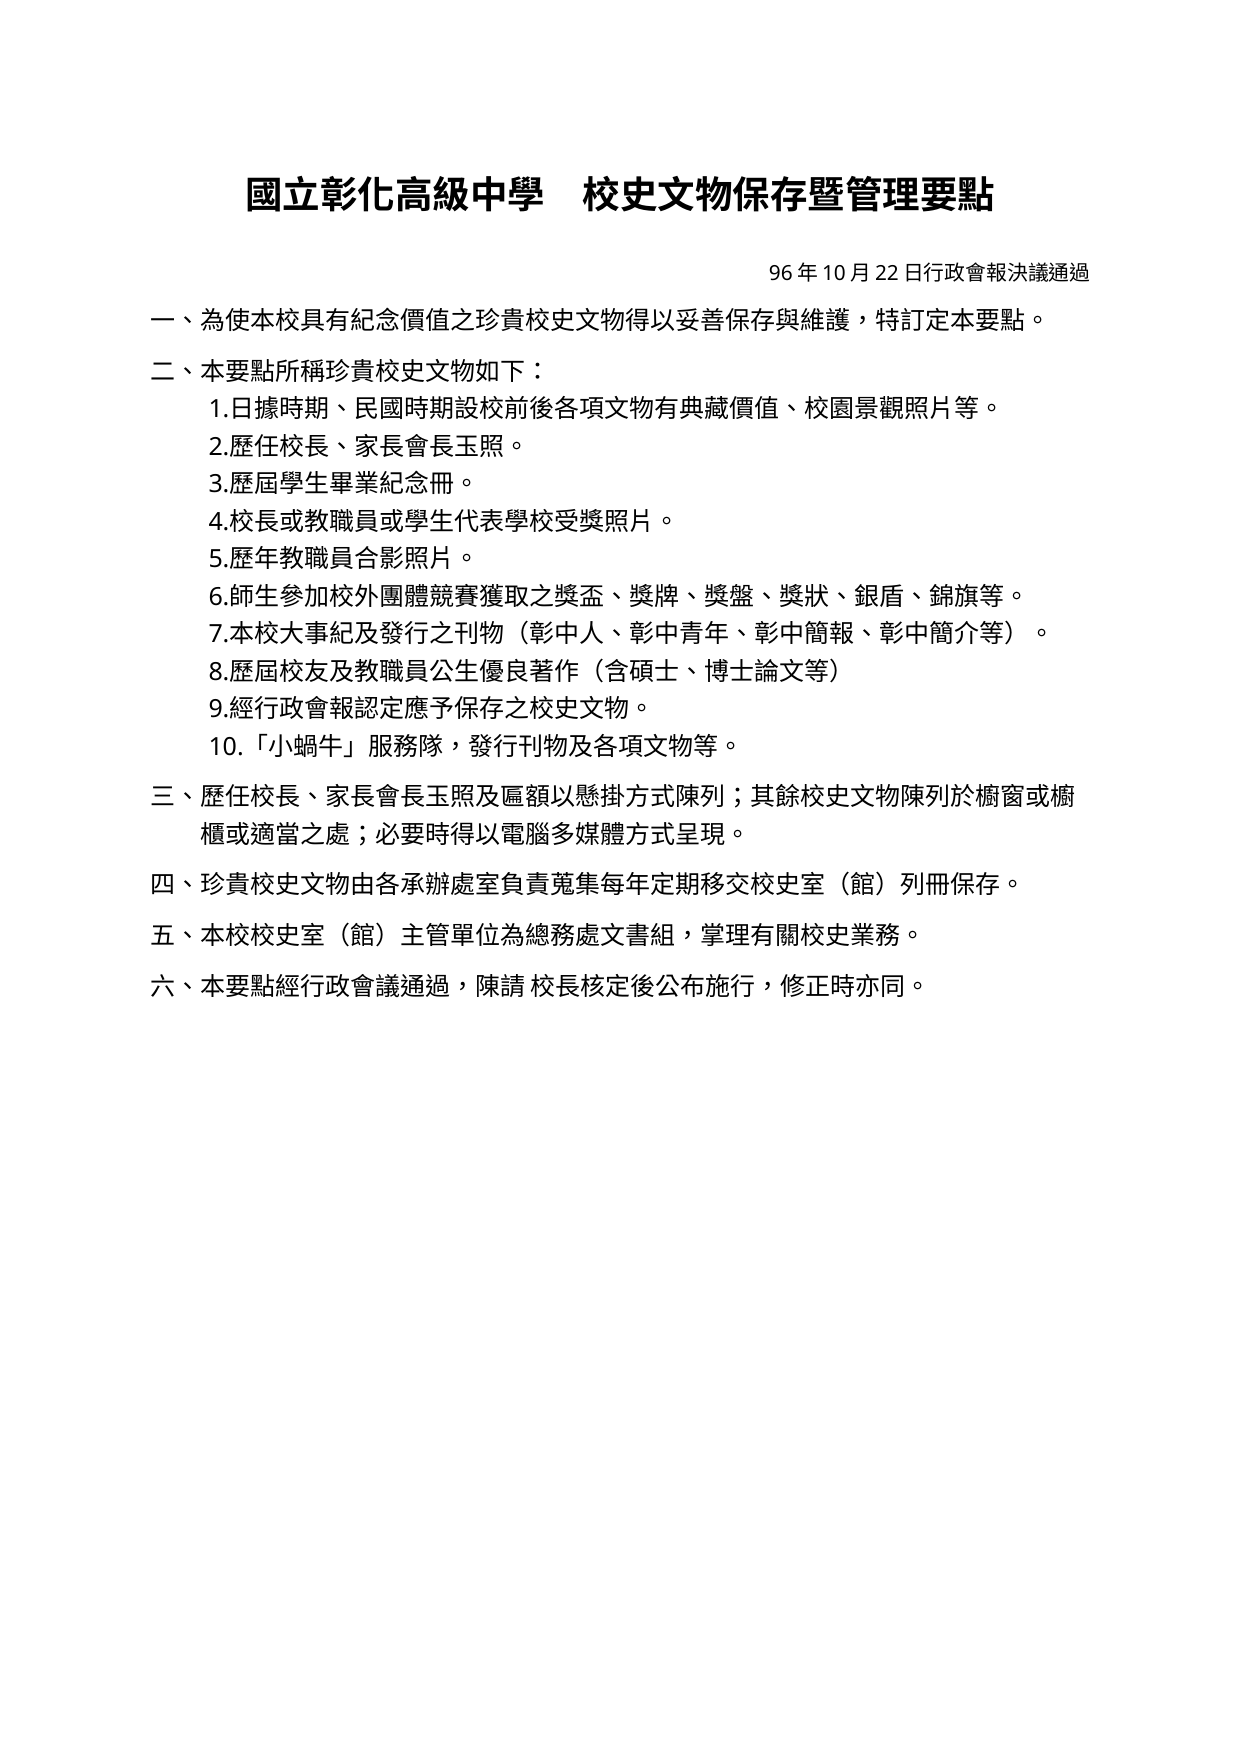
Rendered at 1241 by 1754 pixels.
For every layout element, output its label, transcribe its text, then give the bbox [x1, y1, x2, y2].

text 5.歷年教職員合影照片。 [208, 538, 1090, 575]
text 國立彰化高級中學 校史文物保存暨管理要點 [150, 164, 1090, 219]
text 六、本要點經行政會議通過，陳請 校長核定後公布施行，修正時亦同。 [150, 965, 1090, 1003]
text 9.經行政會報認定應予保存之校史文物。 [208, 688, 1090, 725]
text 四、珍貴校史文物由各承辦處室負責蒐集每年定期移交校史室（館）列冊保存。 [150, 864, 1090, 902]
text 8.歷屆校友及教職員公生優良著作（含碩士、博士論文等） [208, 650, 1090, 688]
text 2.歷任校長、家長會長玉照。 [208, 425, 1090, 463]
text 二、本要點所稱珍貴校史文物如下： [150, 350, 1090, 388]
text 一、為使本校具有紀念價值之珍貴校史文物得以妥善保存與維護，特訂定本要點。 [150, 300, 1090, 337]
text 10.「小蝸牛」服務隊，發行刊物及各項文物等。 [208, 725, 1090, 763]
text 1.日據時期、民國時期設校前後各項文物有典藏價值、校園景觀照片等。 [208, 388, 1090, 425]
text 三、歷任校長、家長會長玉照及匾額以懸掛方式陳列；其餘校史文物陳列於櫥窗或櫥櫃或適當之處；必要時得以電腦多媒體方式呈現。 [150, 776, 1090, 851]
text 五、本校校史室（館）主管單位為總務處文書組，掌理有關校史業務。 [150, 915, 1090, 952]
text 96年10月22日行政會報決議通過 [150, 256, 1090, 287]
text 6.師生參加校外團體競賽獲取之獎盃、獎牌、獎盤、獎狀、銀盾、錦旗等。 [208, 575, 1090, 613]
text 3.歷屆學生畢業紀念冊。 [208, 463, 1090, 500]
text 7.本校大事紀及發行之刊物（彰中人、彰中青年、彰中簡報、彰中簡介等）。 [208, 613, 1090, 650]
text 4.校長或教職員或學生代表學校受獎照片。 [208, 500, 1090, 538]
